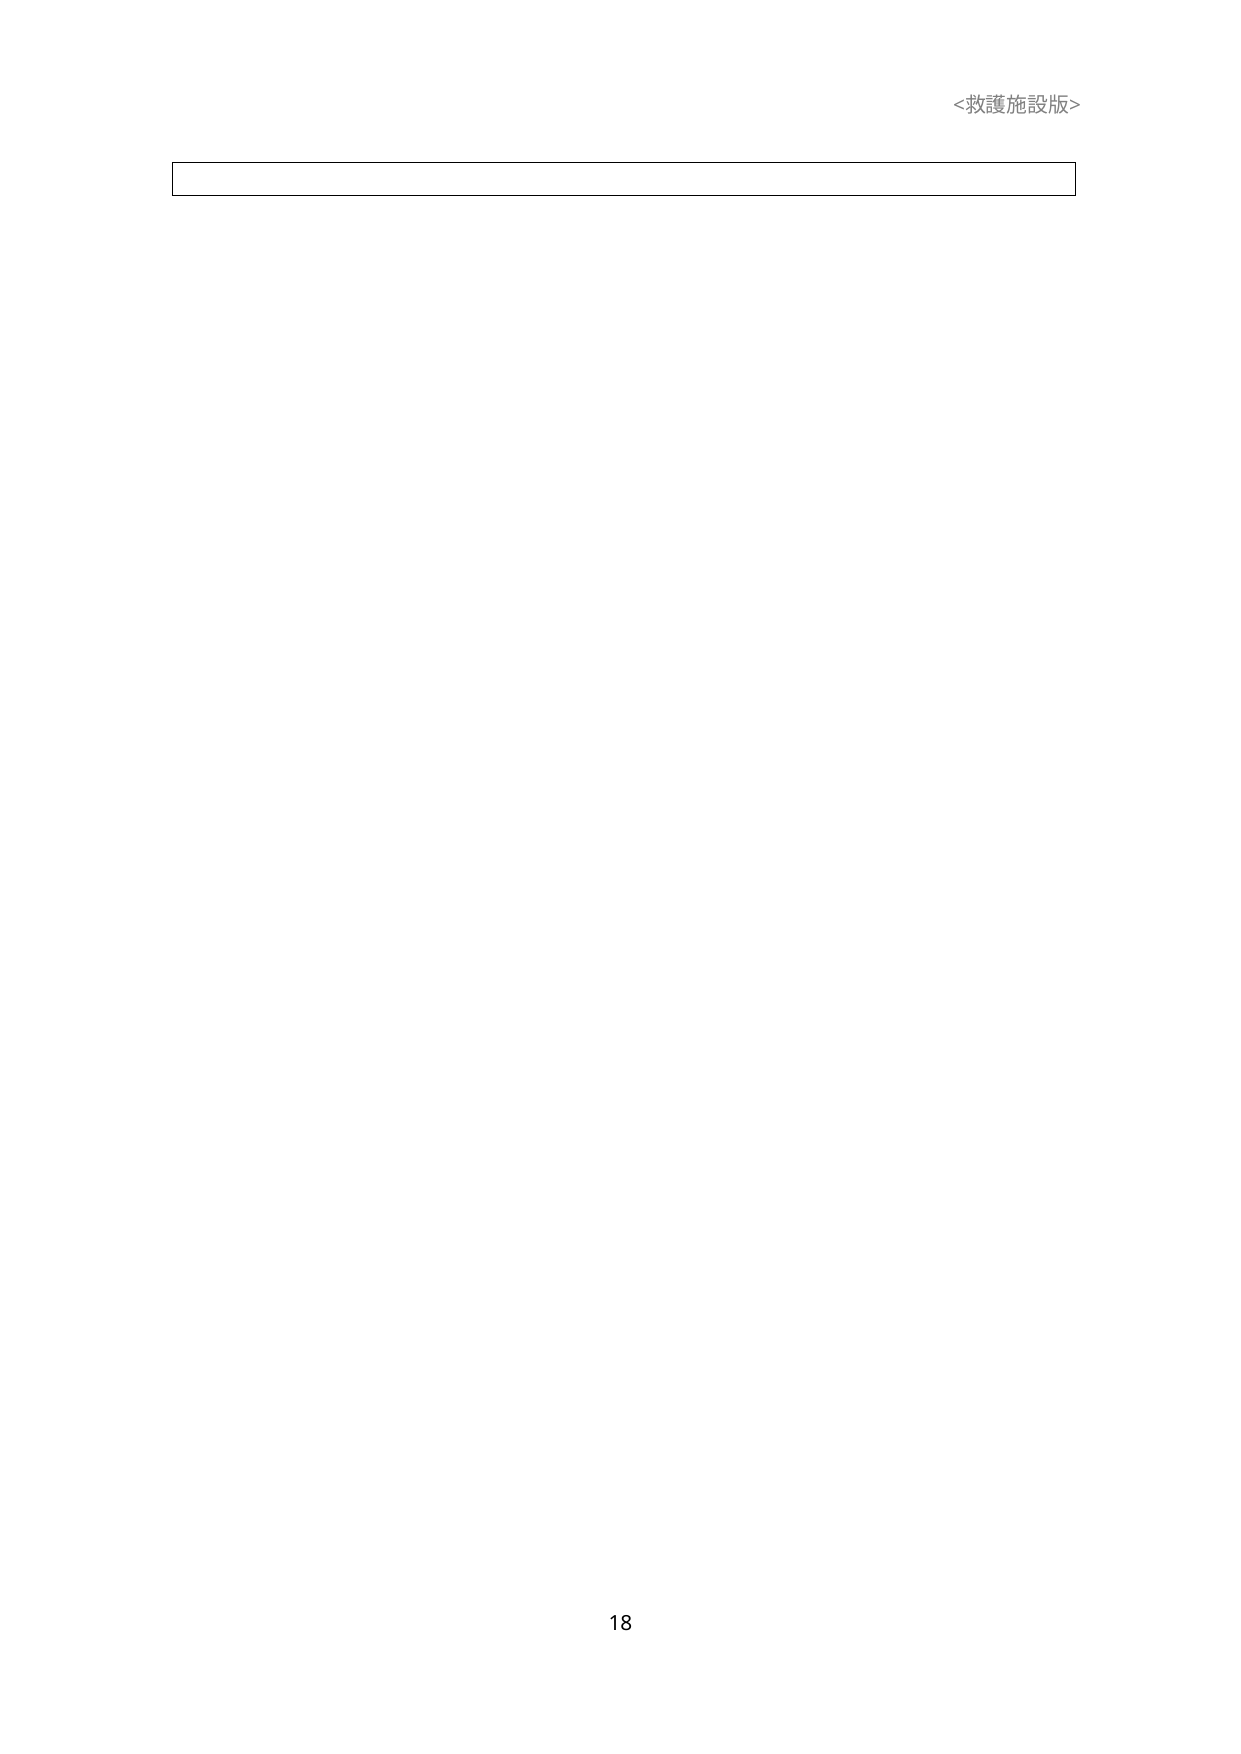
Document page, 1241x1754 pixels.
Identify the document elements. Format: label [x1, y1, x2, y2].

table_header [173, 163, 1075, 195]
